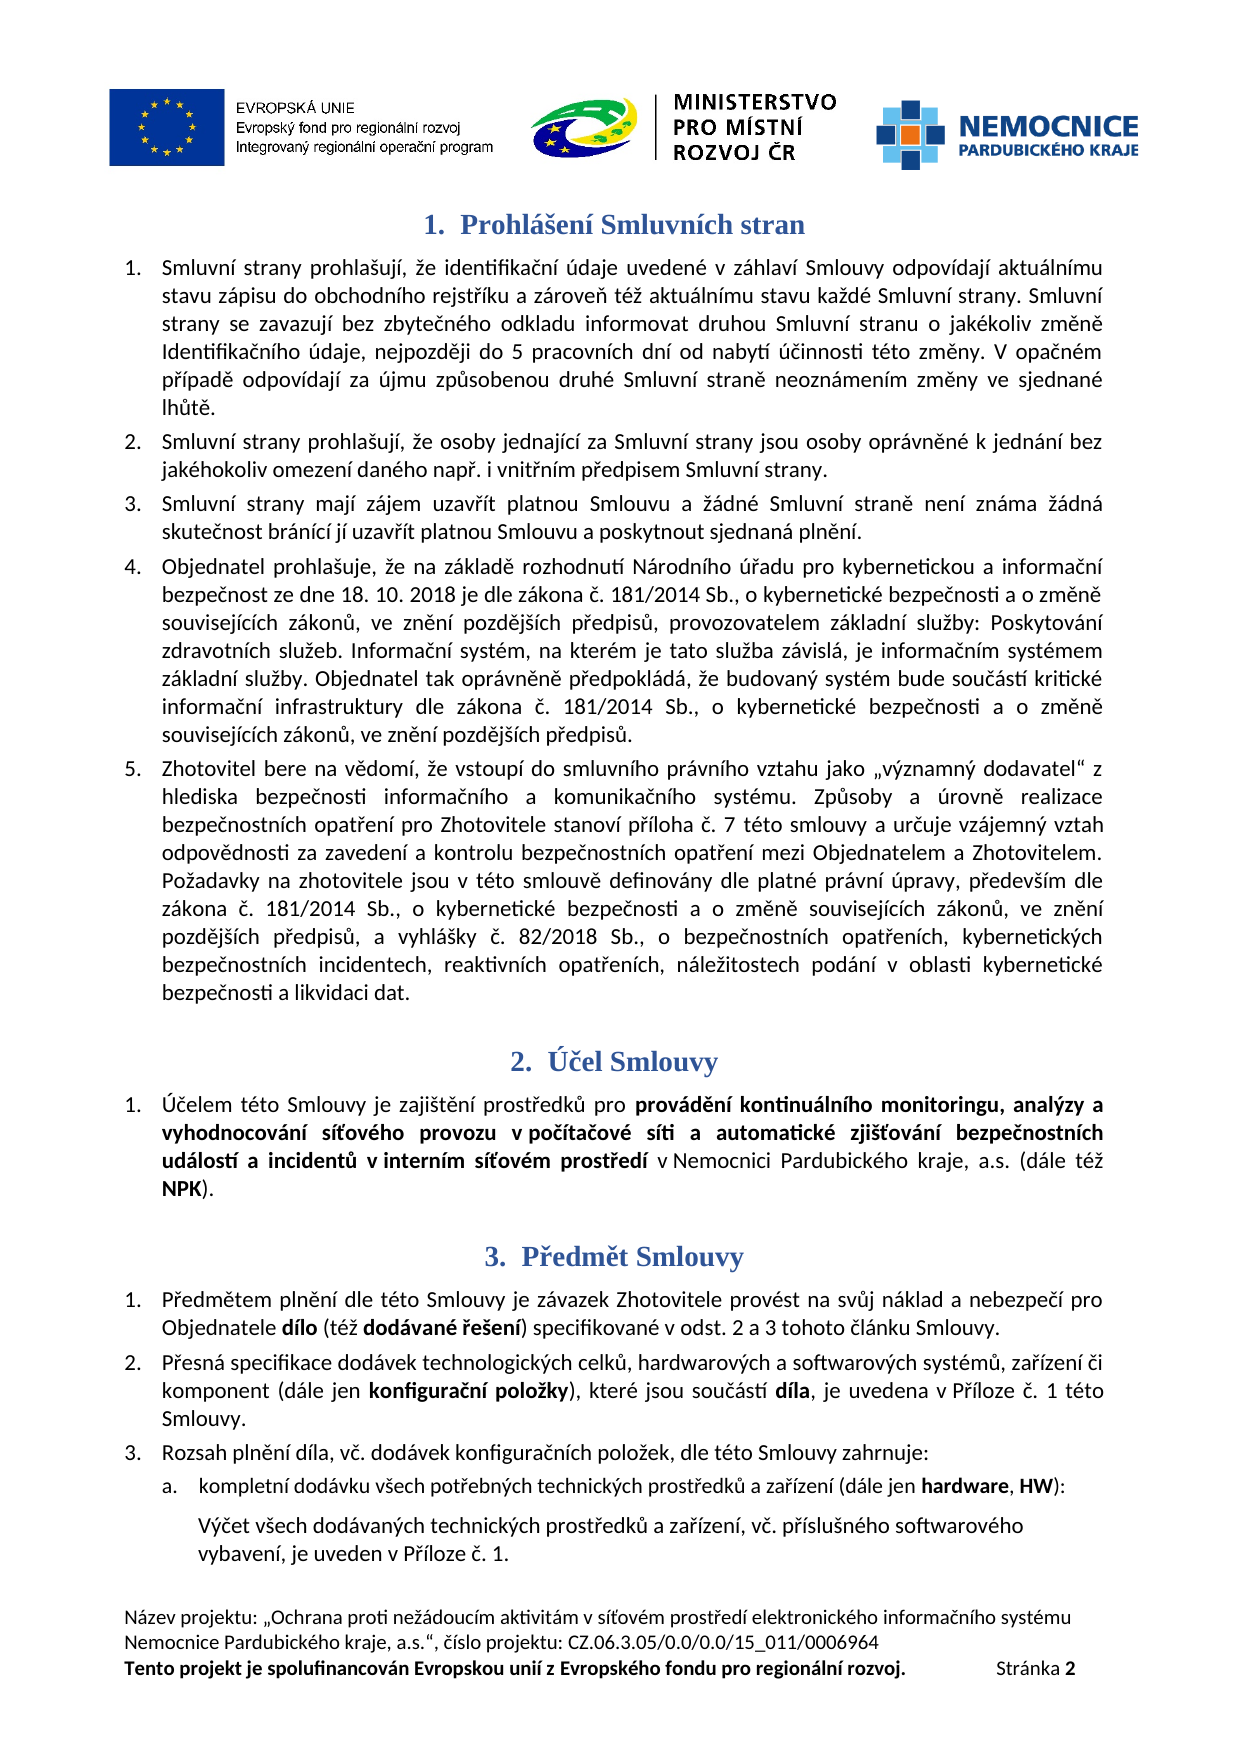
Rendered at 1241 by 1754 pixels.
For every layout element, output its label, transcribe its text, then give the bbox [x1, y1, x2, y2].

picture [84, 62, 861, 191]
list Předmětem plnění dle této Smlouvy je závazek Zhotovitele provést na svůj náklad a nebezpečí pro Objednatele dílo (též dodávané řešení) specifikované v odst. 2 a 3 tohoto článku Smlouvy. [124, 1286, 1104, 1342]
list Smluvní strany mají zájem uzavřít platnou Smlouvu a žádné Smluvní straně není známa žádná skutečnost bránící jí uzavřít platnou Smlouvu a poskytnout sjednaná plnění. [124, 489, 1104, 546]
list Smluvní strany prohlašují, že identifikační údaje uvedené v záhlaví Smlouvy odpovídají aktuálnímu stavu zápisu do obchodního rejstříku a zároveň též aktuálnímu stavu každé Smluvní strany. Smluvní strany se zavazují bez zbytečného odkladu informovat druhou Smluvní stranu o jakékoliv změně Identifikačního údaje, nejpozději do 5 pracovních dní od nabytí účinnosti této změny. V opačném případě odpovídají za újmu způsobenou druhé Smluvní straně neoznámením změny ve sjednané lhůtě. [124, 253, 1104, 421]
list Smluvní strany prohlašují, že osoby jednající za Smluvní strany jsou osoby oprávněné k jednání bez jakéhokoliv omezení daného např. i vnitřním předpisem Smluvní strany. [124, 427, 1104, 483]
subtitle Prohlášení Smluvních stran [124, 207, 1104, 240]
list Účelem této Smlouvy je zajištění prostředků pro provádění kontinuálního monitoringu, analýzy a vyhodnocování síťového provozu v počítačové síti a automatické zjišťování bezpečnostních událostí a incidentů v interním síťovém prostředí v Nemocnici Pardubického kraje, a.s. (dále též NPK). [124, 1090, 1104, 1202]
list Rozsah plnění díla, vč. dodávek konfiguračních položek, dle této Smlouvy zahrnuje: [124, 1438, 1104, 1466]
picture [875, 100, 1139, 171]
list Přesná specifikace dodávek technologických celků, hardwarových a softwarových systémů, zařízení či komponent (dále jen konfigurační položky), které jsou součástí díla, je uvedena v Příloze č. 1 této Smlouvy. [124, 1348, 1104, 1432]
list kompletní dodávku všech potřebných technických prostředků a zařízení (dále jen hardware, HW): [162, 1472, 1104, 1499]
list Zhotovitel bere na vědomí, že vstoupí do smluvního právního vztahu jako „významný dodavatel“ z hlediska bezpečnosti informačního a komunikačního systému. Způsoby a úrovně realizace bezpečnostních opatření pro Zhotovitele stanoví příloha č. 7 této smlouvy a určuje vzájemný vztah odpovědnosti za zavedení a kontrolu bezpečnostních opatření mezi Objednatelem a Zhotovitelem. Požadavky na zhotovitele jsou v této smlouvě definovány dle platné právní úpravy, především dle zákona č. 181/2014 Sb., o kybernetické bezpečnosti a o změně souvisejících zákonů, ve znění pozdějších předpisů, a vyhlášky č. 82/2018 Sb., o bezpečnostních opatřeních, kybernetických bezpečnostních incidentech, reaktivních opatřeních, náležitostech podání v oblasti kybernetické bezpečnosti a likvidaci dat. [124, 754, 1104, 1006]
text Výčet všech dodávaných technických prostředků a zařízení, vč. příslušného softwarového vybavení, je uveden v Příloze č. 1. [198, 1512, 1104, 1568]
list Objednatel prohlašuje, že na základě rozhodnutí Národního úřadu pro kybernetickou a informační bezpečnost ze dne 18. 10. 2018 je dle zákona č. 181/2014 Sb., o kybernetické bezpečnosti a o změně souvisejících zákonů, ve znění pozdějších předpisů, provozovatelem základní služby: Poskytování zdravotních služeb. Informační systém, na kterém je tato služba závislá, je informačním systémem základní služby. Objednatel tak oprávněně předpokládá, že budovaný systém bude součástí kritické informační infrastruktury dle zákona č. 181/2014 Sb., o kybernetické bezpečnosti a o změně souvisejících zákonů, ve znění pozdějších předpisů. [124, 552, 1104, 748]
subtitle Předmět Smlouvy [124, 1239, 1104, 1273]
subtitle Účel Smlouvy [124, 1044, 1104, 1077]
